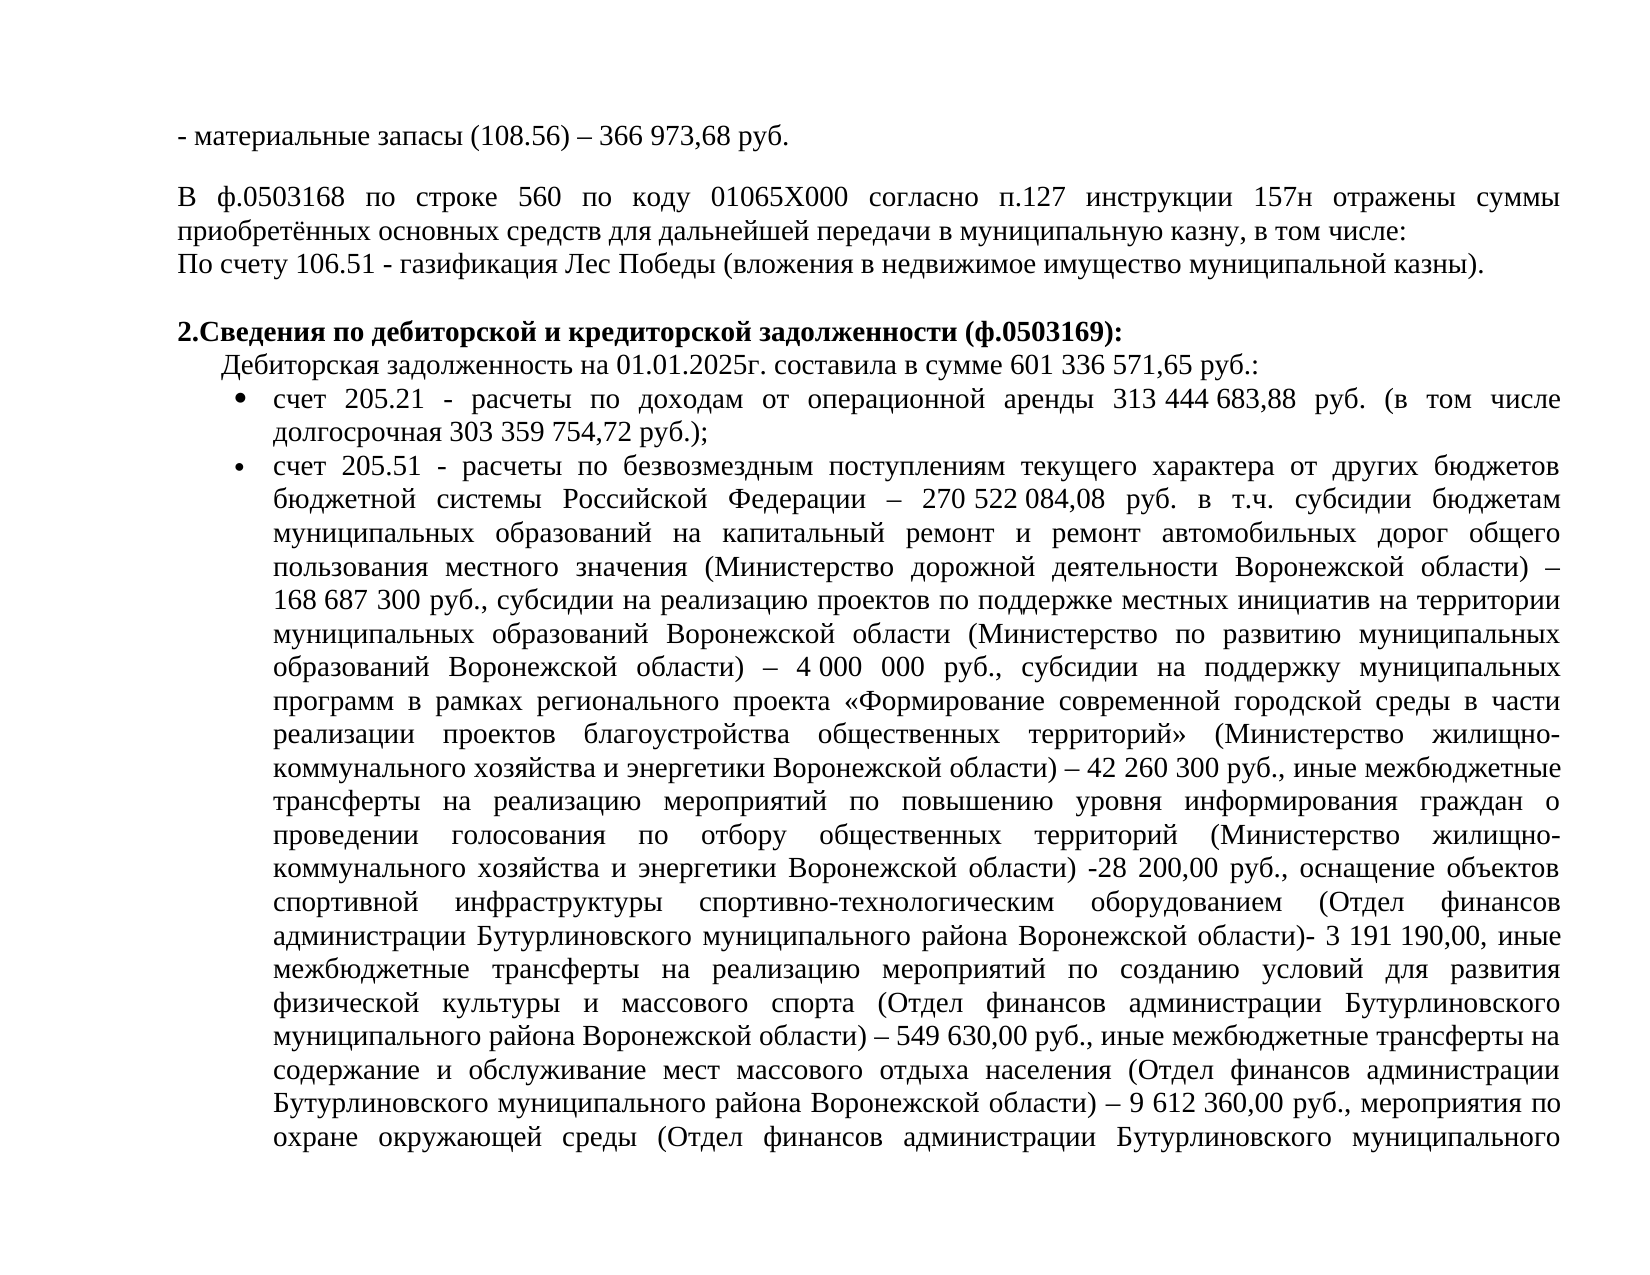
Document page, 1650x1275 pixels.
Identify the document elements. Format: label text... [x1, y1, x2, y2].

text - материальные запасы (108.56) – 366 973,68 руб. [177, 118, 1561, 152]
text Дебиторская задолженность на 01.01.2025г. составила в сумме 601 336 571,65 руб.: [221, 347, 1561, 381]
text По счету 106.51 - газификация Лес Победы (вложения в недвижимое имущество муниципальной казны). [177, 247, 1561, 280]
text В ф.0503168 по строке 560 по коду 01065Х000 согласно п.127 инструкции 157н отражены суммы приобретённых основных средств для дальнейшей передачи в муниципальную казну, в том числе: [177, 179, 1561, 247]
list счет 205.21 - расчеты по доходам от операционной аренды 313 444 683,88 руб. (в том числе долгосрочная 303 359 754,72 руб.); [235, 381, 1561, 448]
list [235, 448, 1561, 1152]
text 2.Сведения по дебиторской и кредиторской задолженности (ф.0503169): [177, 314, 1561, 347]
